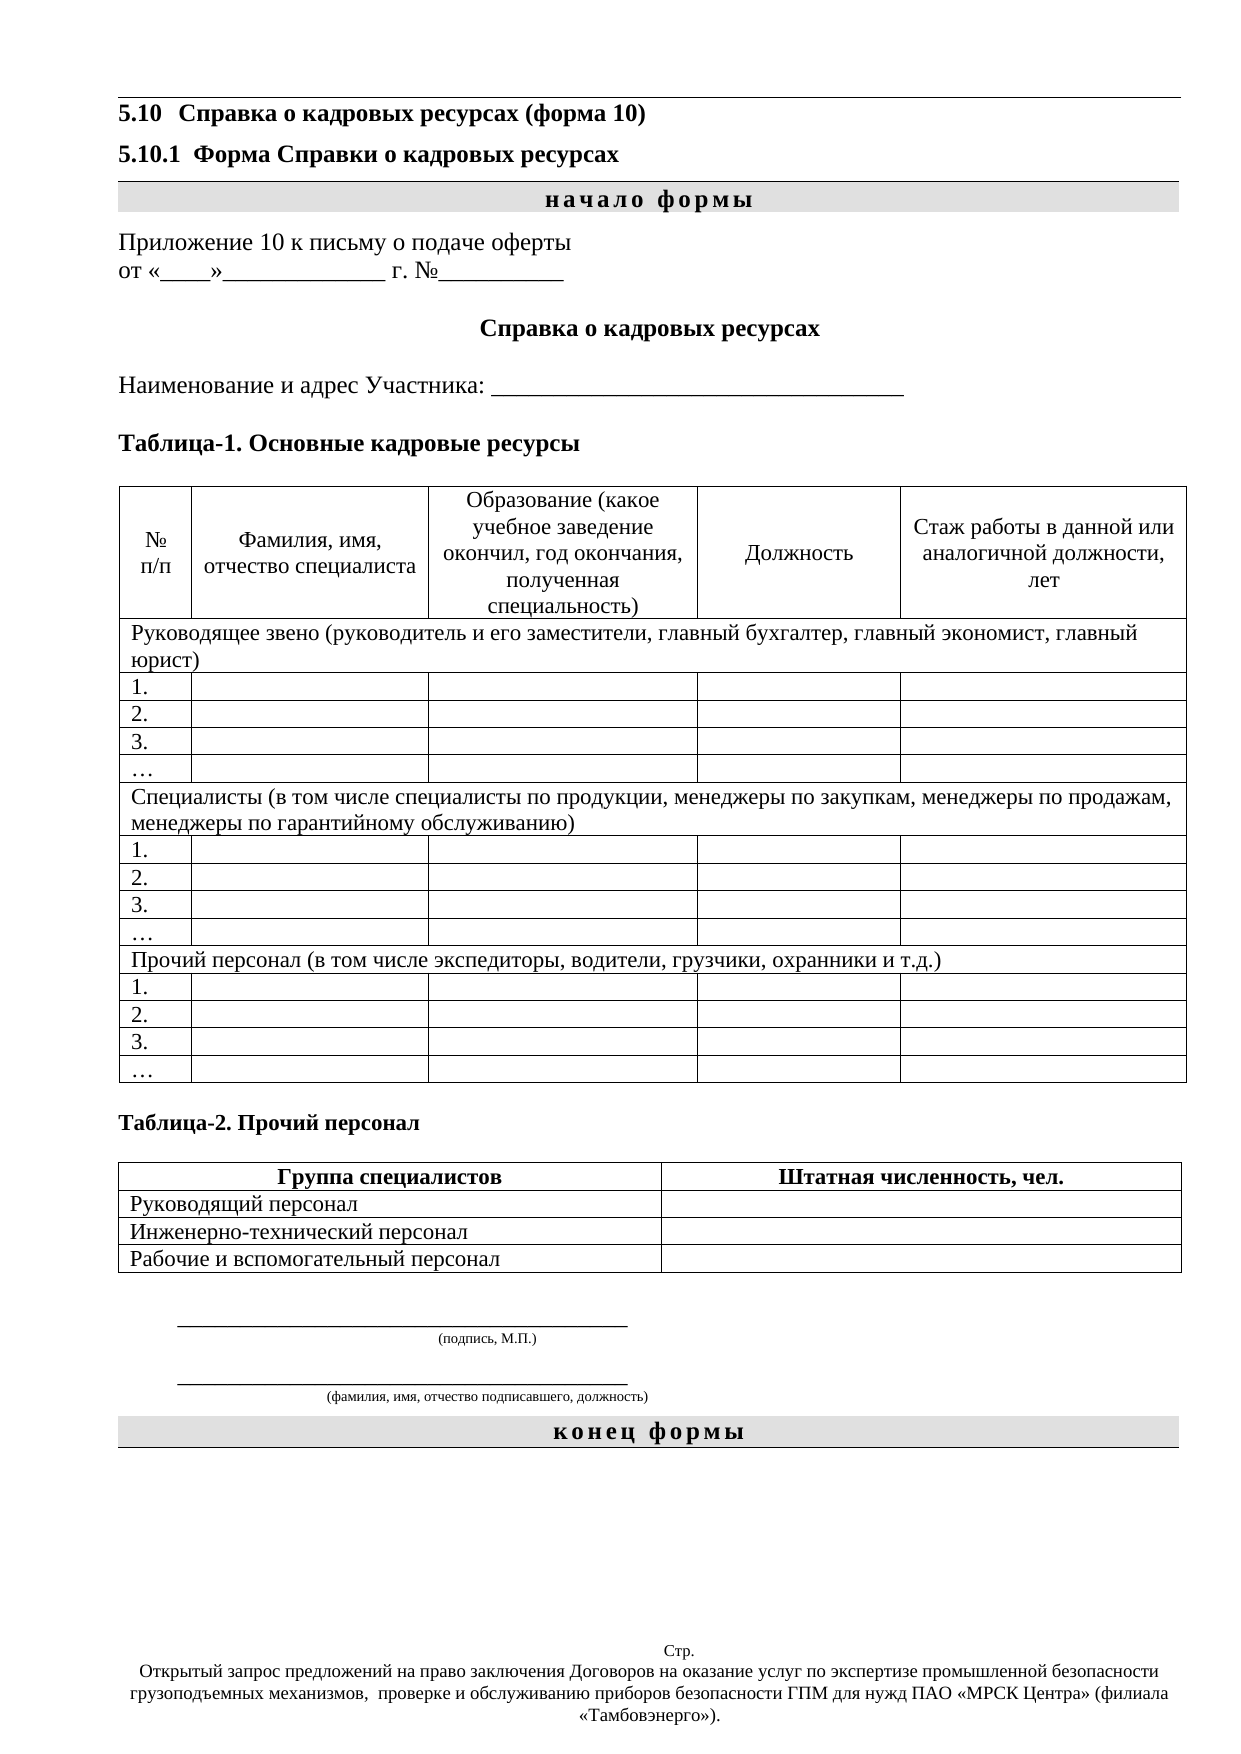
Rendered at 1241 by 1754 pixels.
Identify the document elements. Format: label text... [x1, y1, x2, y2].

subtitle Справка о кадровых ресурсах (форма 10) [118, 98, 1181, 127]
table_cell Руководящее звено (руководитель и его заместители, главный бухгалтер, главный экономист, главный юрист) [120, 619, 1186, 672]
table_cell [901, 673, 1186, 699]
table_cell [698, 1001, 900, 1027]
table_cell [901, 864, 1186, 890]
table_cell [429, 755, 697, 782]
table_cell [192, 701, 428, 727]
table_header Стаж работы в данной или аналогичной должности, лет [901, 487, 1186, 618]
table_cell [429, 864, 697, 890]
text (подпись, М.П.) [118, 1330, 797, 1359]
table_cell [429, 1001, 697, 1027]
table_cell [192, 974, 428, 1000]
table_cell [192, 755, 428, 782]
table_cell [698, 728, 900, 754]
table_cell [192, 673, 428, 699]
table_cell [698, 701, 900, 727]
table_cell [429, 701, 697, 727]
text (фамилия, имя, отчество подписавшего, должность) [118, 1388, 797, 1416]
table_header Штатная численность, чел. [662, 1163, 1181, 1189]
table_cell [429, 1028, 697, 1054]
table_cell [901, 836, 1186, 863]
table_cell [429, 836, 697, 863]
table_cell [429, 1056, 697, 1082]
text начало формы [118, 182, 1179, 212]
text конец формы [118, 1416, 1179, 1447]
table_cell [901, 919, 1186, 945]
table_cell [429, 919, 697, 945]
text ____________________________________ [118, 1301, 1181, 1330]
table_cell [120, 673, 191, 699]
text Таблица-2. Прочий персонал [118, 1109, 1181, 1136]
table_cell [662, 1245, 1181, 1272]
table_cell [192, 836, 428, 863]
text Таблица-1. Основные кадровые ресурсы [118, 428, 1181, 457]
table_cell [120, 728, 191, 754]
table_header Фамилия, имя, отчество специалиста [192, 487, 428, 618]
table_cell [901, 755, 1186, 782]
table_cell [901, 1028, 1186, 1054]
text ____________________________________ [118, 1359, 1181, 1388]
table_cell [901, 974, 1186, 1000]
table_cell [698, 1028, 900, 1054]
table_cell [698, 1056, 900, 1082]
table_cell [429, 673, 697, 699]
text Приложение 10 к письму о подаче оферты от «____»_____________ г. №__________ [118, 227, 1181, 284]
table_cell [120, 836, 191, 863]
table_cell [698, 755, 900, 782]
table_header № п/п [120, 487, 191, 618]
table_cell Инженерно-технический персонал [119, 1218, 661, 1244]
table_cell [120, 891, 191, 918]
table_cell [429, 891, 697, 918]
table_cell [698, 891, 900, 918]
table_cell Руководящий персонал [119, 1191, 661, 1217]
table_header Образование (какое учебное заведение окончил, год окончания, полученная специальность) [429, 487, 697, 618]
table_cell [901, 728, 1186, 754]
table_cell [698, 974, 900, 1000]
table_cell Специалисты (в том числе специалисты по продукции, менеджеры по закупкам, менеджеры по продажам, менеджеры по гарантийному обслуживанию) [120, 783, 1186, 835]
table_cell Рабочие и вспомогательный персонал [119, 1245, 661, 1272]
table_cell [901, 701, 1186, 727]
table_cell … [120, 919, 191, 945]
table_cell [901, 891, 1186, 918]
table_cell [429, 974, 697, 1000]
text Наименование и адрес Участника: _________________________________ [118, 371, 1181, 399]
table_cell [192, 1028, 428, 1054]
table_cell [662, 1218, 1181, 1244]
table_cell [698, 673, 900, 699]
table_cell [192, 864, 428, 890]
table_cell [192, 728, 428, 754]
table_cell [120, 974, 191, 1000]
table_cell [698, 919, 900, 945]
table_header Должность [698, 487, 900, 618]
table_cell [698, 864, 900, 890]
table_cell [429, 728, 697, 754]
table_cell [698, 836, 900, 863]
table_cell [192, 1001, 428, 1027]
table_cell [192, 1056, 428, 1082]
table_cell … [120, 755, 191, 782]
table_cell [192, 919, 428, 945]
table_cell [120, 1001, 191, 1027]
table_cell [120, 701, 191, 727]
subtitle Форма Справки о кадровых ресурсах [118, 139, 1181, 168]
text Справка о кадровых ресурсах [118, 313, 1181, 342]
table_cell [901, 1056, 1186, 1082]
table_header Группа специалистов [119, 1163, 661, 1189]
table_cell [120, 864, 191, 890]
table_cell [901, 1001, 1186, 1027]
table_cell [662, 1191, 1181, 1217]
table_cell [192, 891, 428, 918]
table_cell … [120, 1056, 191, 1082]
table_cell [120, 1028, 191, 1054]
table_cell Прочий персонал (в том числе экспедиторы, водители, грузчики, охранники и т.д.) [120, 946, 1186, 972]
